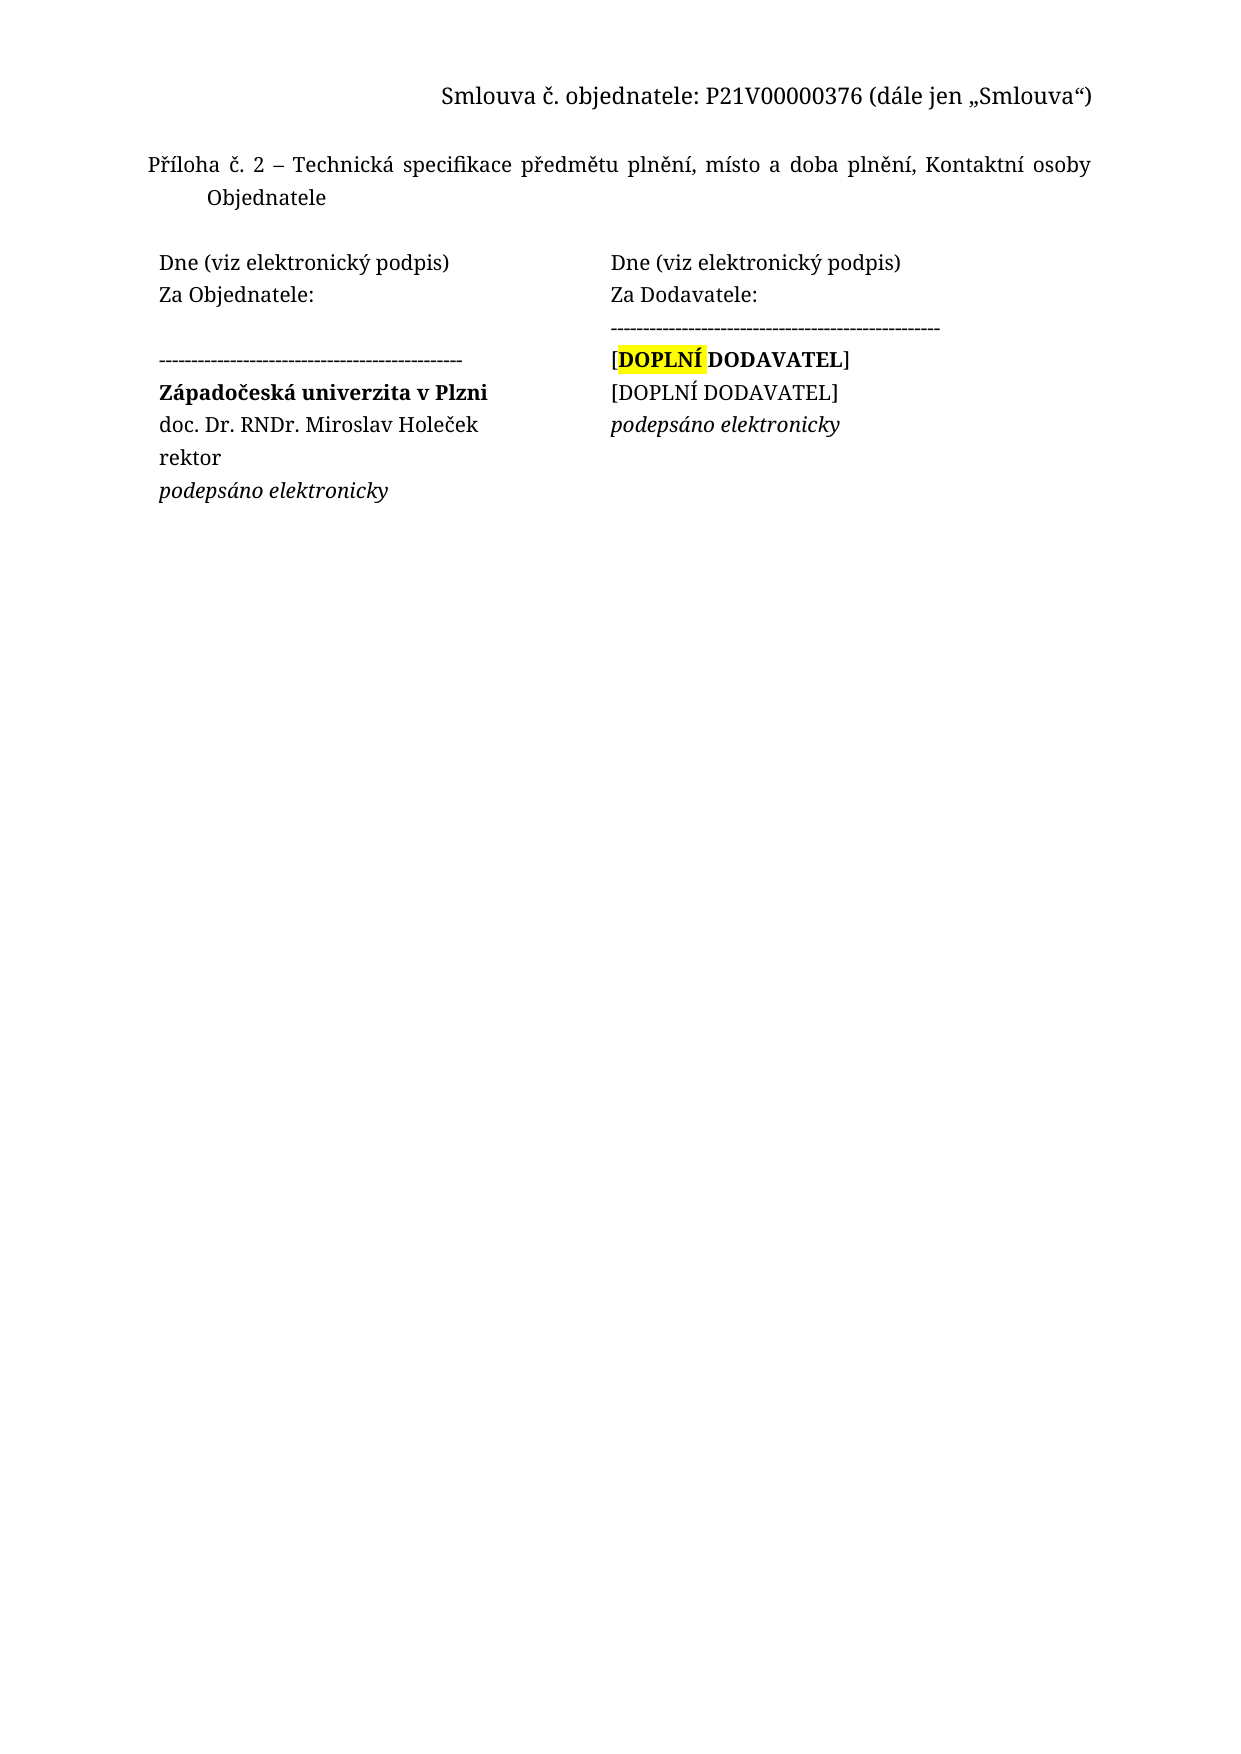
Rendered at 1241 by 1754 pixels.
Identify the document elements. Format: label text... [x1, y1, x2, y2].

table_header Dne (viz elektronický podpis) Za Objednatele: ----------------------------------------------- Západočeská univerzita v Plzni doc. Dr. RNDr. Miroslav Holeček rektor podepsáno elektronicky [148, 248, 599, 508]
table_header Dne (viz elektronický podpis) Za Dodavatele: --------------------------------------------------- [DOPLNÍ DODAVATEL] [DOPLNÍ DODAVATEL] podepsáno elektronicky [599, 248, 1051, 508]
text Příloha č. 2 – Technická specifikace předmětu plnění, místo a doba plnění, Kontaktní osoby Objednatele [148, 150, 1093, 211]
